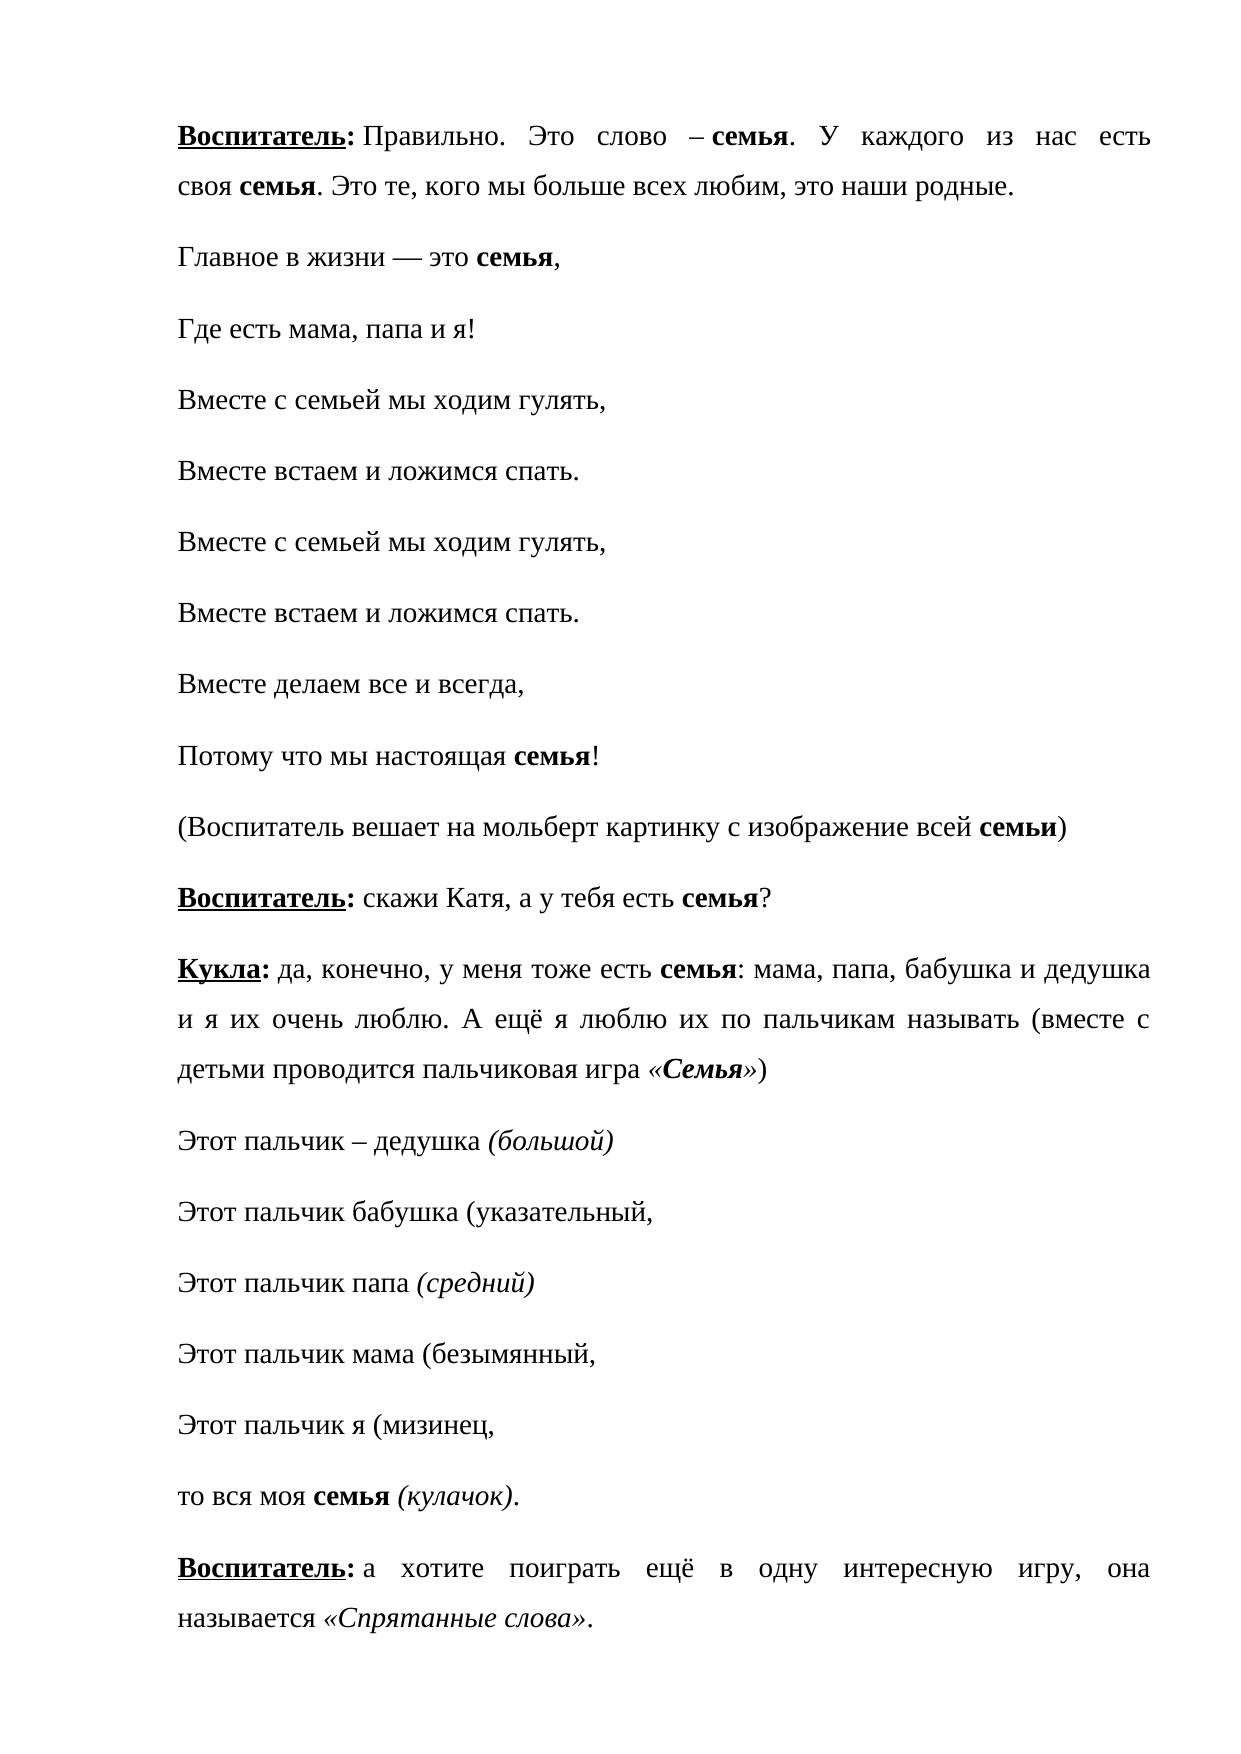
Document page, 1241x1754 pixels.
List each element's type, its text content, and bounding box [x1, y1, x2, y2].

text Этот пальчик бабушка (указательный, [177, 1194, 1152, 1227]
text Воспитатель: Правильно. Это слово – семья. У каждого из нас есть своя семья. Это те, кого мы больше всех любим, это наши родные. [177, 118, 1152, 202]
text Вместе встаем и ложимся спать. [177, 453, 1152, 487]
text Этот пальчик – дедушка (большой) [177, 1123, 1152, 1156]
text (Воспитатель вешает на мольберт картинку с изображение всей семьи) [177, 809, 1152, 842]
text Воспитатель: скажи Катя, а у тебя есть семья? [177, 880, 1152, 913]
text Где есть мама, папа и я! [177, 311, 1152, 344]
text Этот пальчик я (мизинец, [177, 1407, 1152, 1441]
text Вместе встаем и ложимся спать. [177, 595, 1152, 629]
text Вместе с семьей мы ходим гулять, [177, 524, 1152, 558]
text Воспитатель: а хотите поиграть ещё в одну интересную игру, она называется «Спрятанные слова». [177, 1550, 1152, 1633]
text Кукла: да, конечно, у меня тоже есть семья: мама, папа, бабушка и дедушка и я их очень люблю. А ещё я люблю их по пальчикам называть (вместе с детьми проводится пальчиковая игра «Семья») [177, 951, 1152, 1085]
text Потому что мы настоящая семья! [177, 738, 1152, 771]
text Этот пальчик папа (средний) [177, 1265, 1152, 1299]
text Вместе делаем все и всегда, [177, 666, 1152, 700]
text Вместе с семьей мы ходим гулять, [177, 382, 1152, 415]
text то вся моя семья (кулачок). [177, 1478, 1152, 1512]
text Главное в жизни — это семья, [177, 239, 1152, 273]
text Этот пальчик мама (безымянный, [177, 1336, 1152, 1370]
